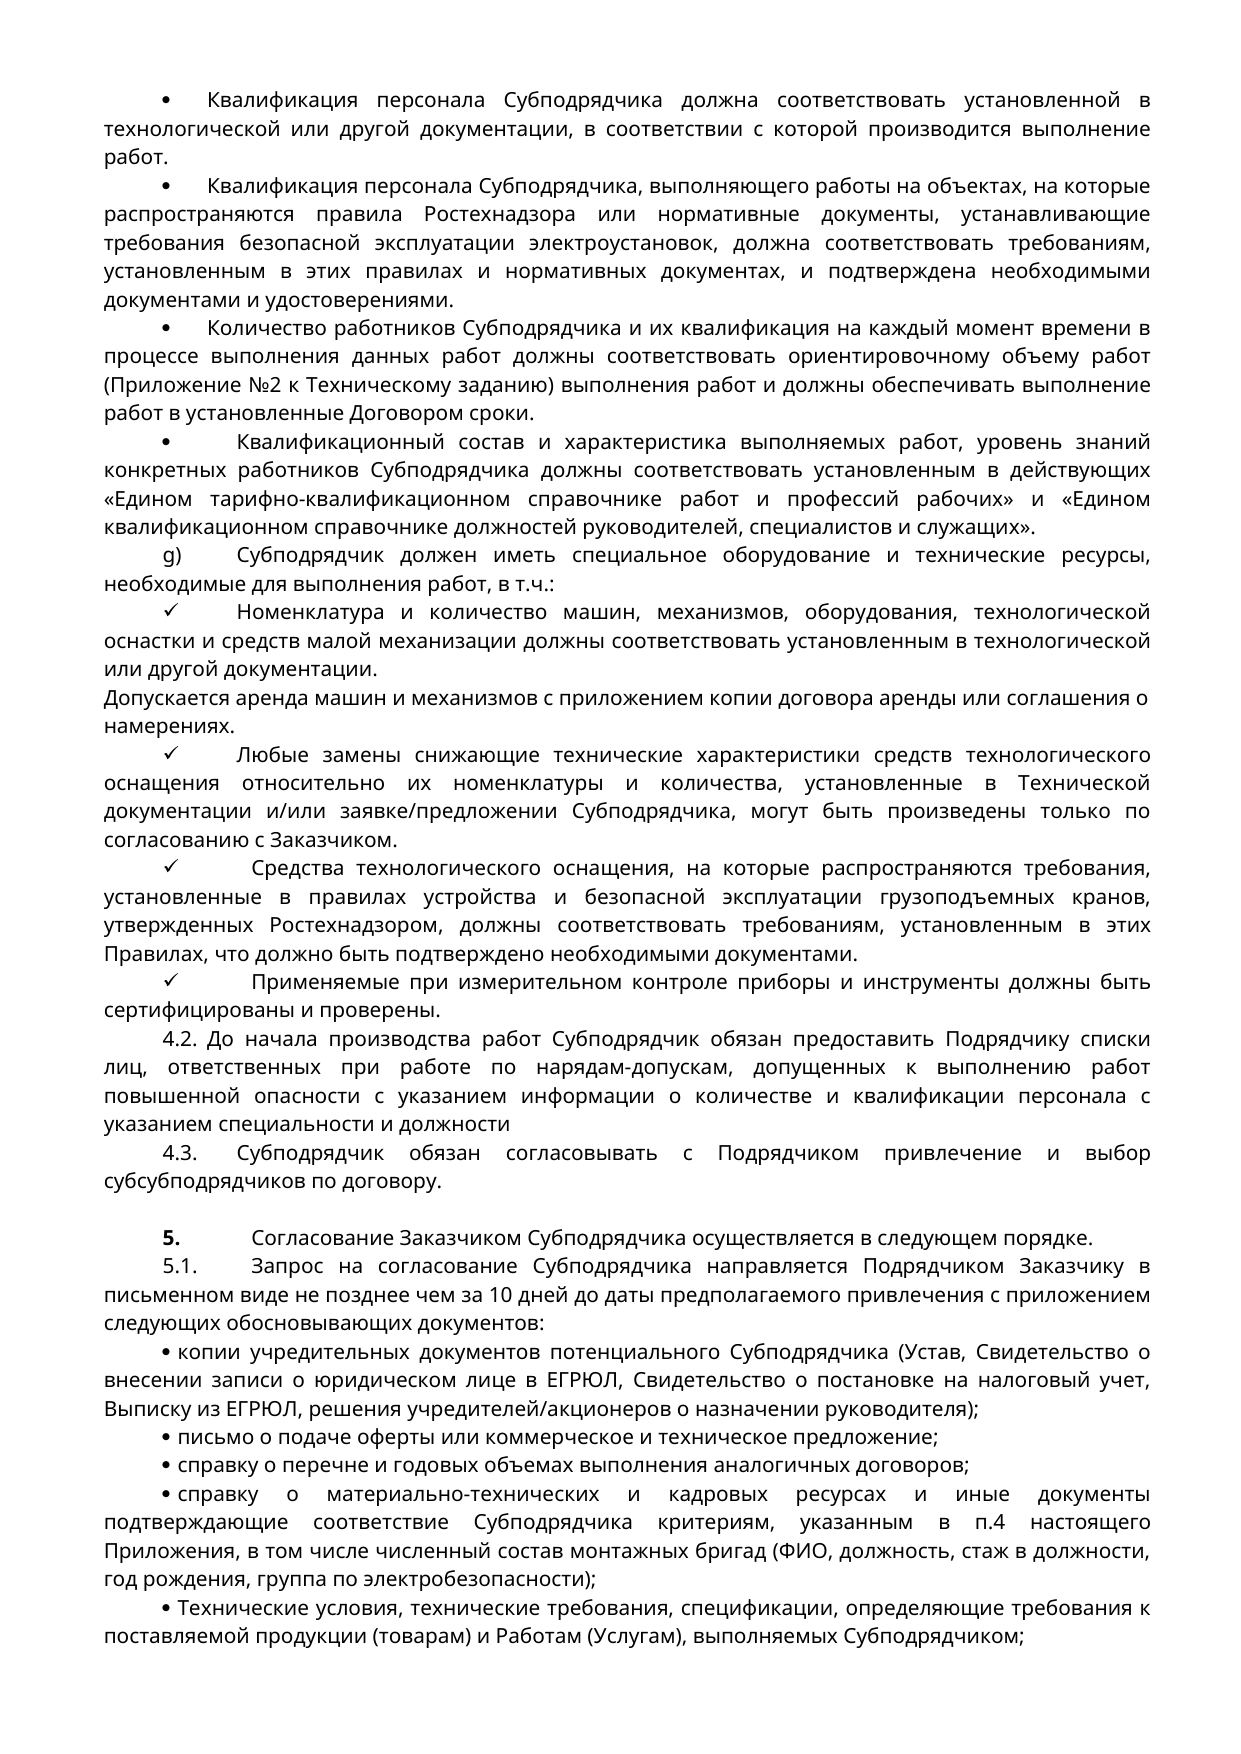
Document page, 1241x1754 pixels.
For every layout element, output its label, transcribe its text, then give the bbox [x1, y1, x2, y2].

list Квалификационный состав и характеристика выполняемых работ, уровень знаний конкретных работников Субподрядчика должны соответствовать установленным в действующих «Едином тарифно-квалификационном справочнике работ и профессий рабочих» и «Едином квалификационном справочнике должностей руководителей, специалистов и служащих». [103, 427, 1152, 541]
list Квалификация персонала Субподрядчика, выполняющего работы на объектах, на которые распространяются правила Ростехнадзора или нормативные документы, устанавливающие требования безопасной эксплуатации электроустановок, должна соответствовать требованиям, установленным в этих правилах и нормативных документах, и подтверждена необходимыми документами и удостоверениями. [103, 171, 1152, 313]
list копии учредительных документов потенциального Субподрядчика (Устав, Свидетельство о внесении записи о юридическом лице в ЕГРЮЛ, Свидетельство о постановке на налоговый учет, Выписку из ЕГРЮЛ, решения учредителей/акционеров о назначении руководителя); [103, 1337, 1152, 1422]
list справку о материально-технических и кадровых ресурсах и иные документы подтверждающие соответствие Субподрядчика критериям, указанным в п.4 настоящего Приложения, в том числе численный состав монтажных бригад (ФИО, должность, стаж в должности, год рождения, группа по электробезопасности); [103, 1479, 1152, 1593]
list Любые замены снижающие технические характеристики средств технологического оснащения относительно их номенклатуры и количества, установленные в Технической документации и/или заявке/предложении Субподрядчика, могут быть произведены только по согласованию с Заказчиком. [103, 740, 1152, 853]
list До начала производства работ Субподрядчик обязан предоставить Подрядчику списки лиц, ответственных при работе по нарядам-допускам, допущенных к выполнению работ повышенной опасности с указанием информации о количестве и квалификации персонала с указанием специальности и должности [103, 1024, 1152, 1138]
list справку о перечне и годовых объемах выполнения аналогичных договоров; [103, 1451, 1152, 1479]
list Квалификация персонала Субподрядчика должна соответствовать установленной в технологической или другой документации, в соответствии с которой производится выполнение работ. [103, 86, 1152, 171]
list Субподрядчик обязан согласовывать с Подрядчиком привлечение и выбор субсубподрядчиков по договору. [103, 1138, 1152, 1195]
list Запрос на согласование Субподрядчика направляется Подрядчиком Заказчику в письменном виде не позднее чем за 10 дней до даты предполагаемого привлечения с приложением следующих обосновывающих документов: [103, 1252, 1152, 1337]
list Количество работников Субподрядчика и их квалификация на каждый момент времени в процессе выполнения данных работ должны соответствовать ориентировочному объему работ (Приложение №2 к Техническому заданию) выполнения работ и должны обеспечивать выполнение работ в установленные Договором сроки. [103, 313, 1152, 427]
list Применяемые при измерительном контроле приборы и инструменты должны быть сертифицированы и проверены. [103, 967, 1152, 1024]
list Согласование Заказчиком Субподрядчика осуществляется в следующем порядке. [103, 1223, 1152, 1252]
list Номенклатура и количество машин, механизмов, оборудования, технологической оснастки и средств малой механизации должны соответствовать установленным в технологической или другой документации. [103, 597, 1152, 683]
list Субподрядчик должен иметь специальное оборудование и технические ресурсы, необходимые для выполнения работ, в т.ч.: [103, 541, 1152, 597]
list письмо о подаче оферты или коммерческое и техническое предложение; [103, 1422, 1152, 1451]
list Допускается аренда машин и механизмов с приложением копии договора аренды или соглашения о намерениях. [103, 683, 1152, 740]
list Средства технологического оснащения, на которые распространяются требования, установленные в правилах устройства и безопасной эксплуатации грузоподъемных кранов, утвержденных Ростехнадзором, должны соответствовать требованиям, установленным в этих Правилах, что должно быть подтверждено необходимыми документами. [103, 853, 1152, 967]
list Технические условия, технические требования, спецификации, определяющие требования к поставляемой продукции (товарам) и Работам (Услугам), выполняемых Субподрядчиком; [103, 1593, 1152, 1650]
